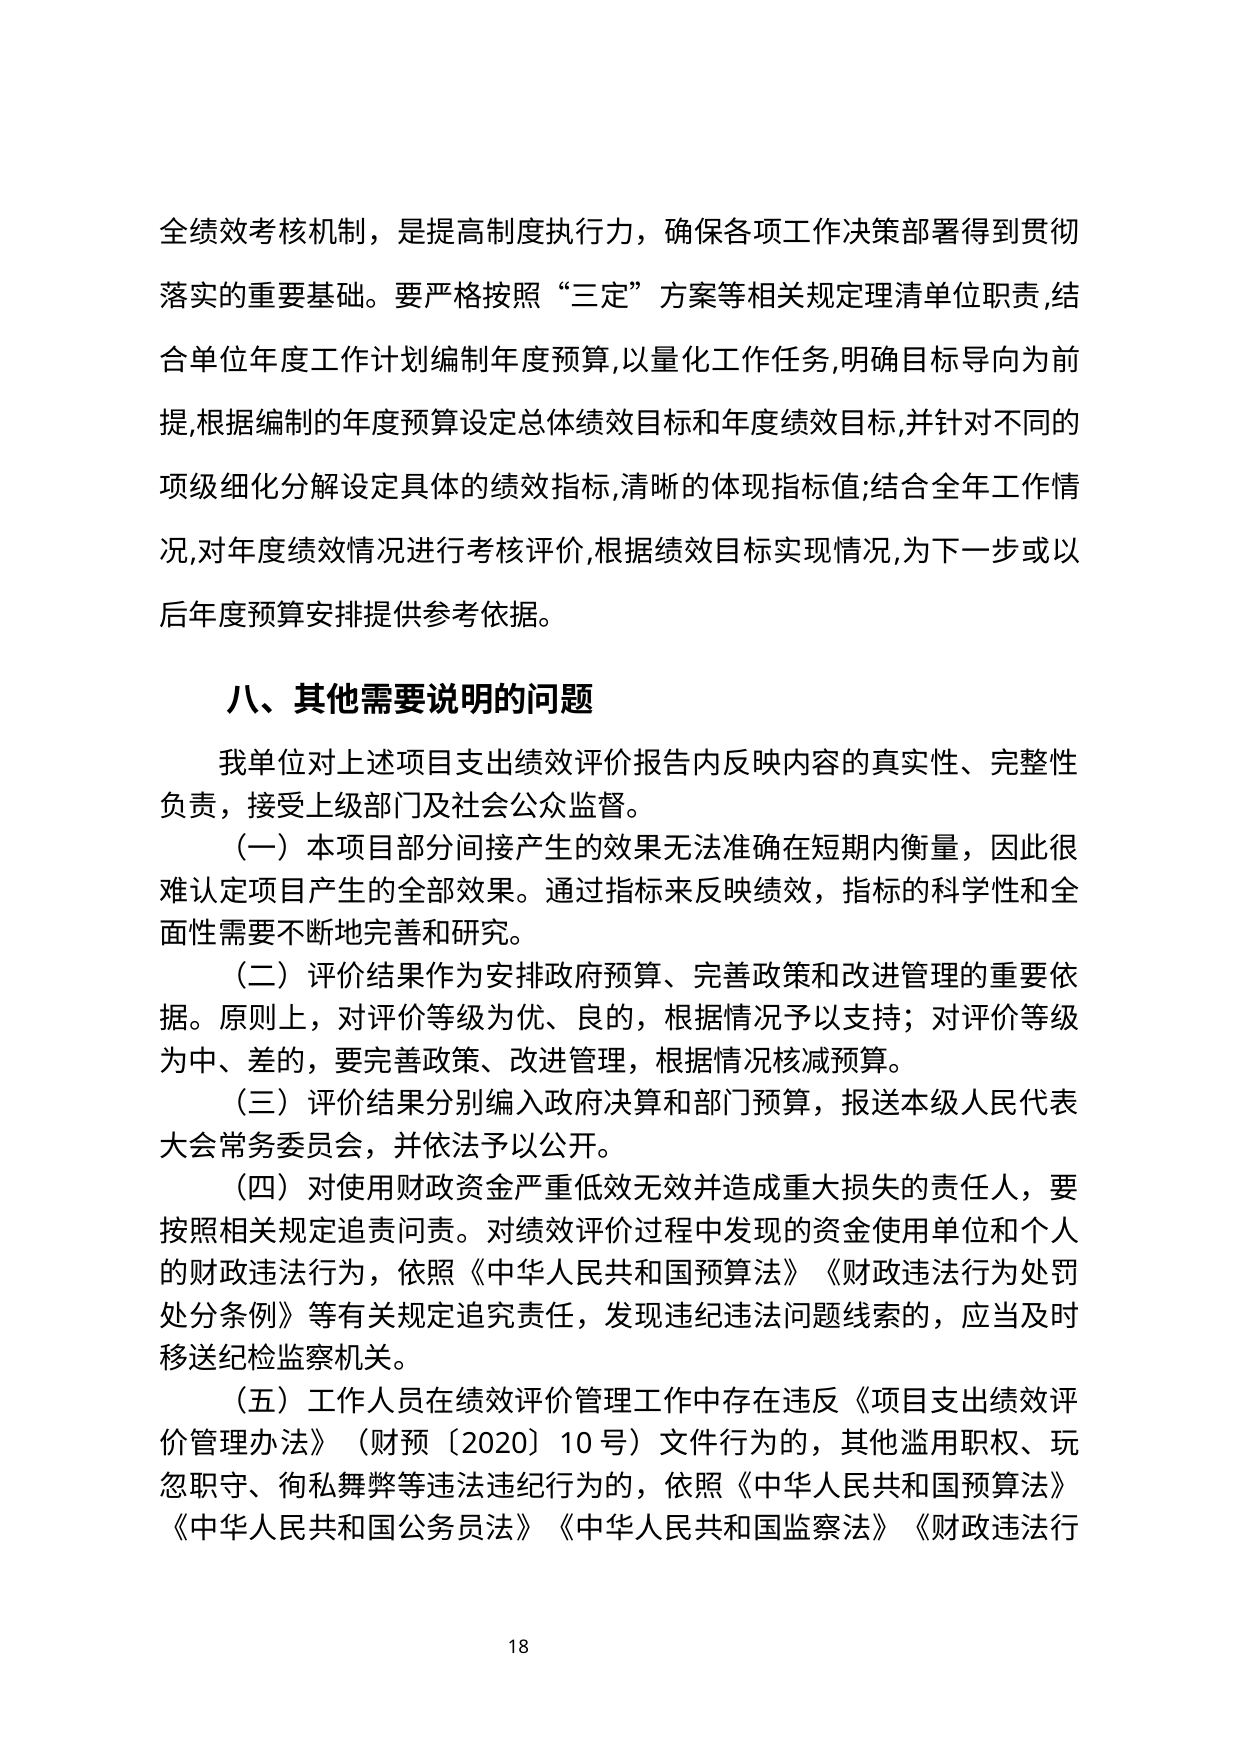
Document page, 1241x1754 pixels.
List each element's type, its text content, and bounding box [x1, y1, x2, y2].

subtitle 八、其他需要说明的问题 [159, 655, 1081, 740]
text （四）对使用财政资金严重低效无效并造成重大损失的责任人，要按照相关规定追责问责。对绩效评价过程中发现的资金使用单位和个人的财政违法行为，依照《中华人民共和国预算法》《财政违法行为处罚处分条例》等有关规定追究责任，发现违纪违法问题线索的，应当及时移送纪检监察机关。 [159, 1165, 1081, 1377]
text 我单位对上述项目支出绩效评价报告内反映内容的真实性、完整性负责，接受上级部门及社会公众监督。 [159, 740, 1081, 825]
text （二）评价结果作为安排政府预算、完善政策和改进管理的重要依据。原则上，对评价等级为优、良的，根据情况予以支持；对评价等级为中、差的，要完善政策、改进管理，根据情况核减预算。 [159, 952, 1081, 1080]
text （三）评价结果分别编入政府决算和部门预算，报送本级人民代表大会常务委员会，并依法予以公开。 [159, 1080, 1081, 1165]
text （一）本项目部分间接产生的效果无法准确在短期内衡量，因此很难认定项目产生的全部效果。通过指标来反映绩效，指标的科学性和全面性需要不断地完善和研究。 [159, 825, 1081, 952]
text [159, 209, 1081, 634]
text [159, 1377, 1081, 1547]
